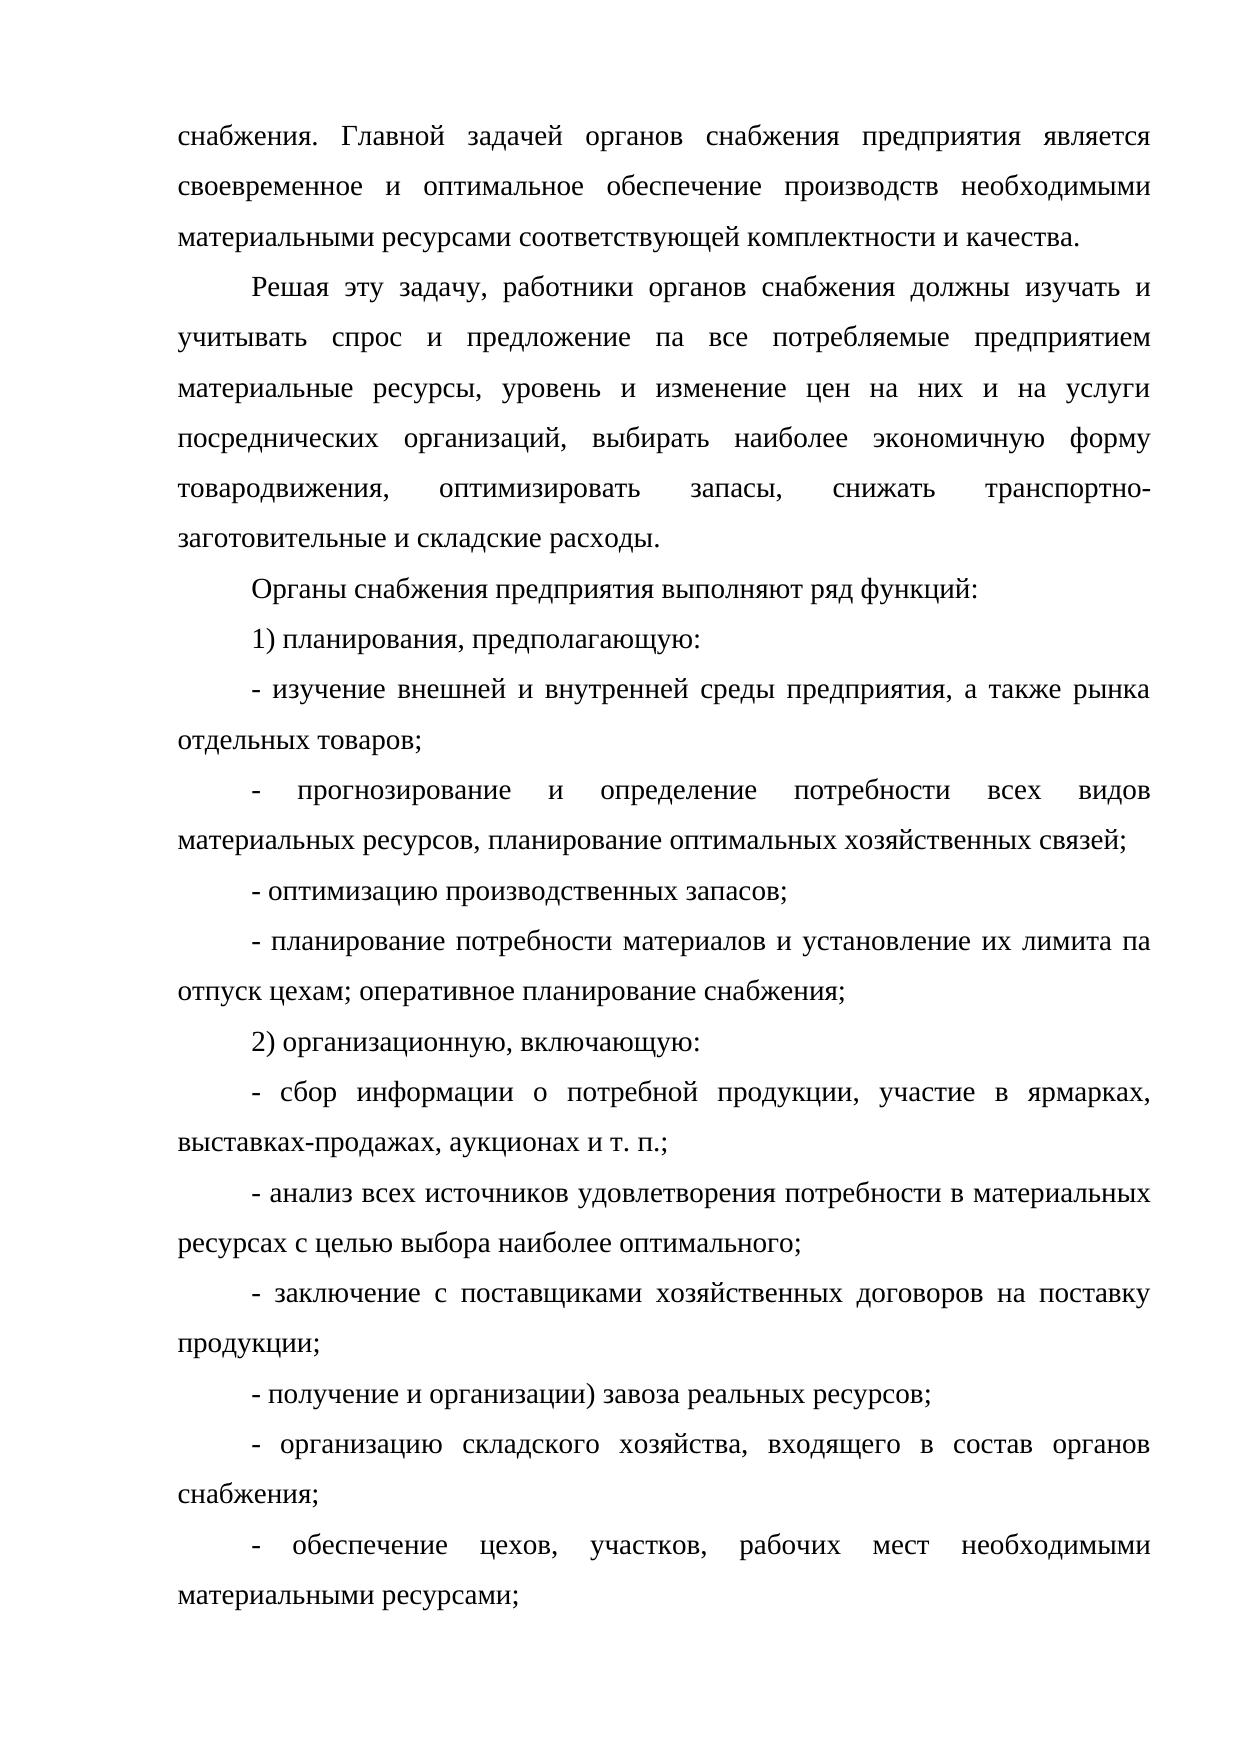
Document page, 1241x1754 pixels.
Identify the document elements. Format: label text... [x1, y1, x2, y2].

text - анализ всех источников удовлетворения потребности в материальных ресурсах с целью выбора наиболее оптимального; [177, 1175, 1152, 1258]
text 2) организационную, включающую: [177, 1024, 1152, 1057]
text Органы снабжения предприятия выполняют ряд функций: [177, 571, 1152, 604]
text - оптимизацию производственных запасов; [177, 873, 1152, 906]
text - изучение внешней и внутренней среды предприятия, а также рынка отдельных товаров; [177, 672, 1152, 755]
text - получение и организации) завоза реальных ресурсов; [177, 1376, 1152, 1409]
text Решая эту задачу, работники органов снабжения должны изучать и учитывать спрос и предложение па все потребляемые предприятием материальные ресурсы, уровень и изменение цен на них и на услуги посреднических организаций, выбирать наиболее экономичную форму товародвижения, оптимизировать запасы, снижать транспортно-заготовительные и складские расходы. [177, 269, 1152, 554]
text - планирование потребности материалов и установление их лимита па отпуск цехам; оперативное планирование снабжения; [177, 923, 1152, 1007]
text 1) планирования, предполагающую: [177, 621, 1152, 655]
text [177, 118, 1152, 252]
text - организацию складского хозяйства, входящего в состав органов снабжения; [177, 1426, 1152, 1510]
text - обеспечение цехов, участков, рабочих мест необходимыми материальными ресурсами; [177, 1527, 1152, 1611]
text - заключение с поставщиками хозяйственных договоров на поставку продукции; [177, 1275, 1152, 1359]
text - прогнозирование и определение потребности всех видов материальных ресурсов, планирование оптимальных хозяйственных связей; [177, 772, 1152, 856]
text - сбор информации о потребной продукции, участие в ярмарках, выставках-продажах, аукционах и т. п.; [177, 1074, 1152, 1158]
